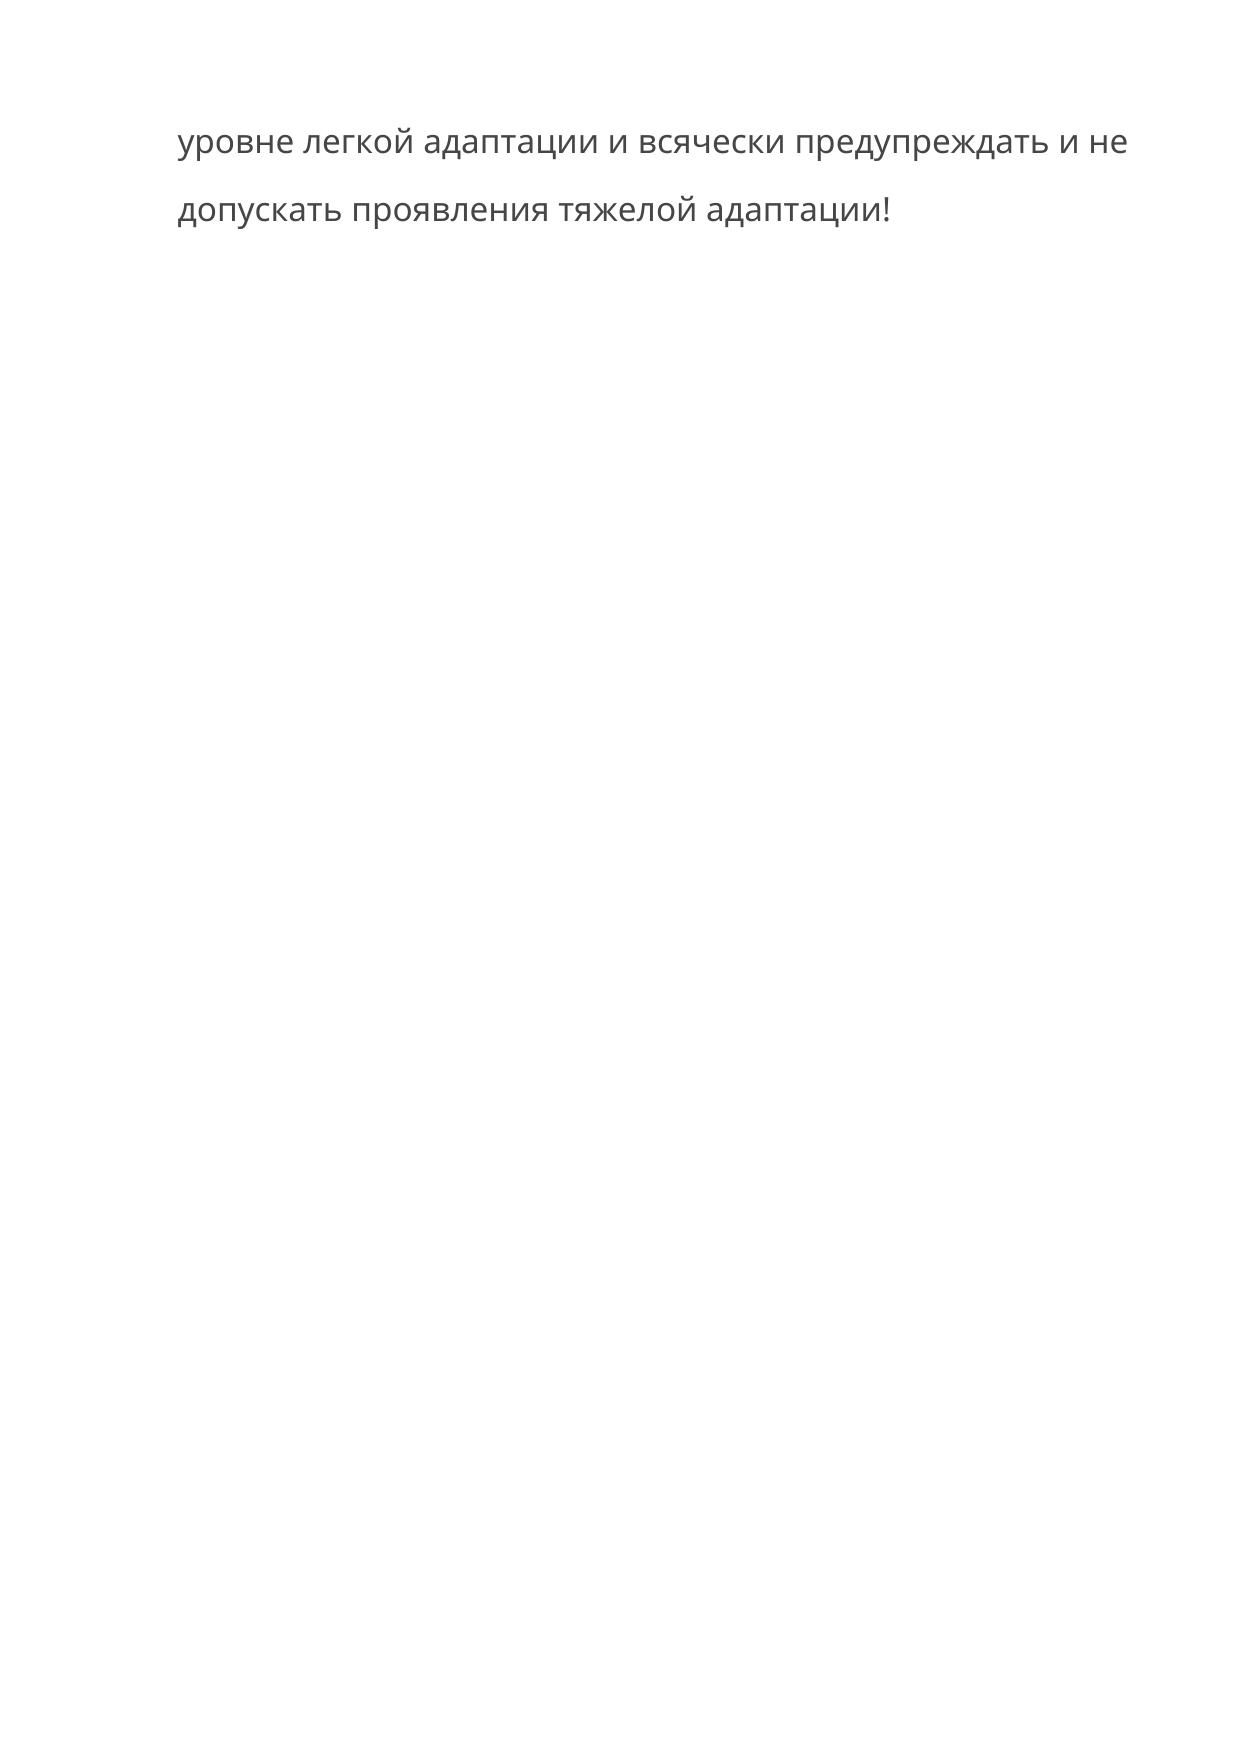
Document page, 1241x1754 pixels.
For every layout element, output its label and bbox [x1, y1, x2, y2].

text [177, 118, 1152, 232]
